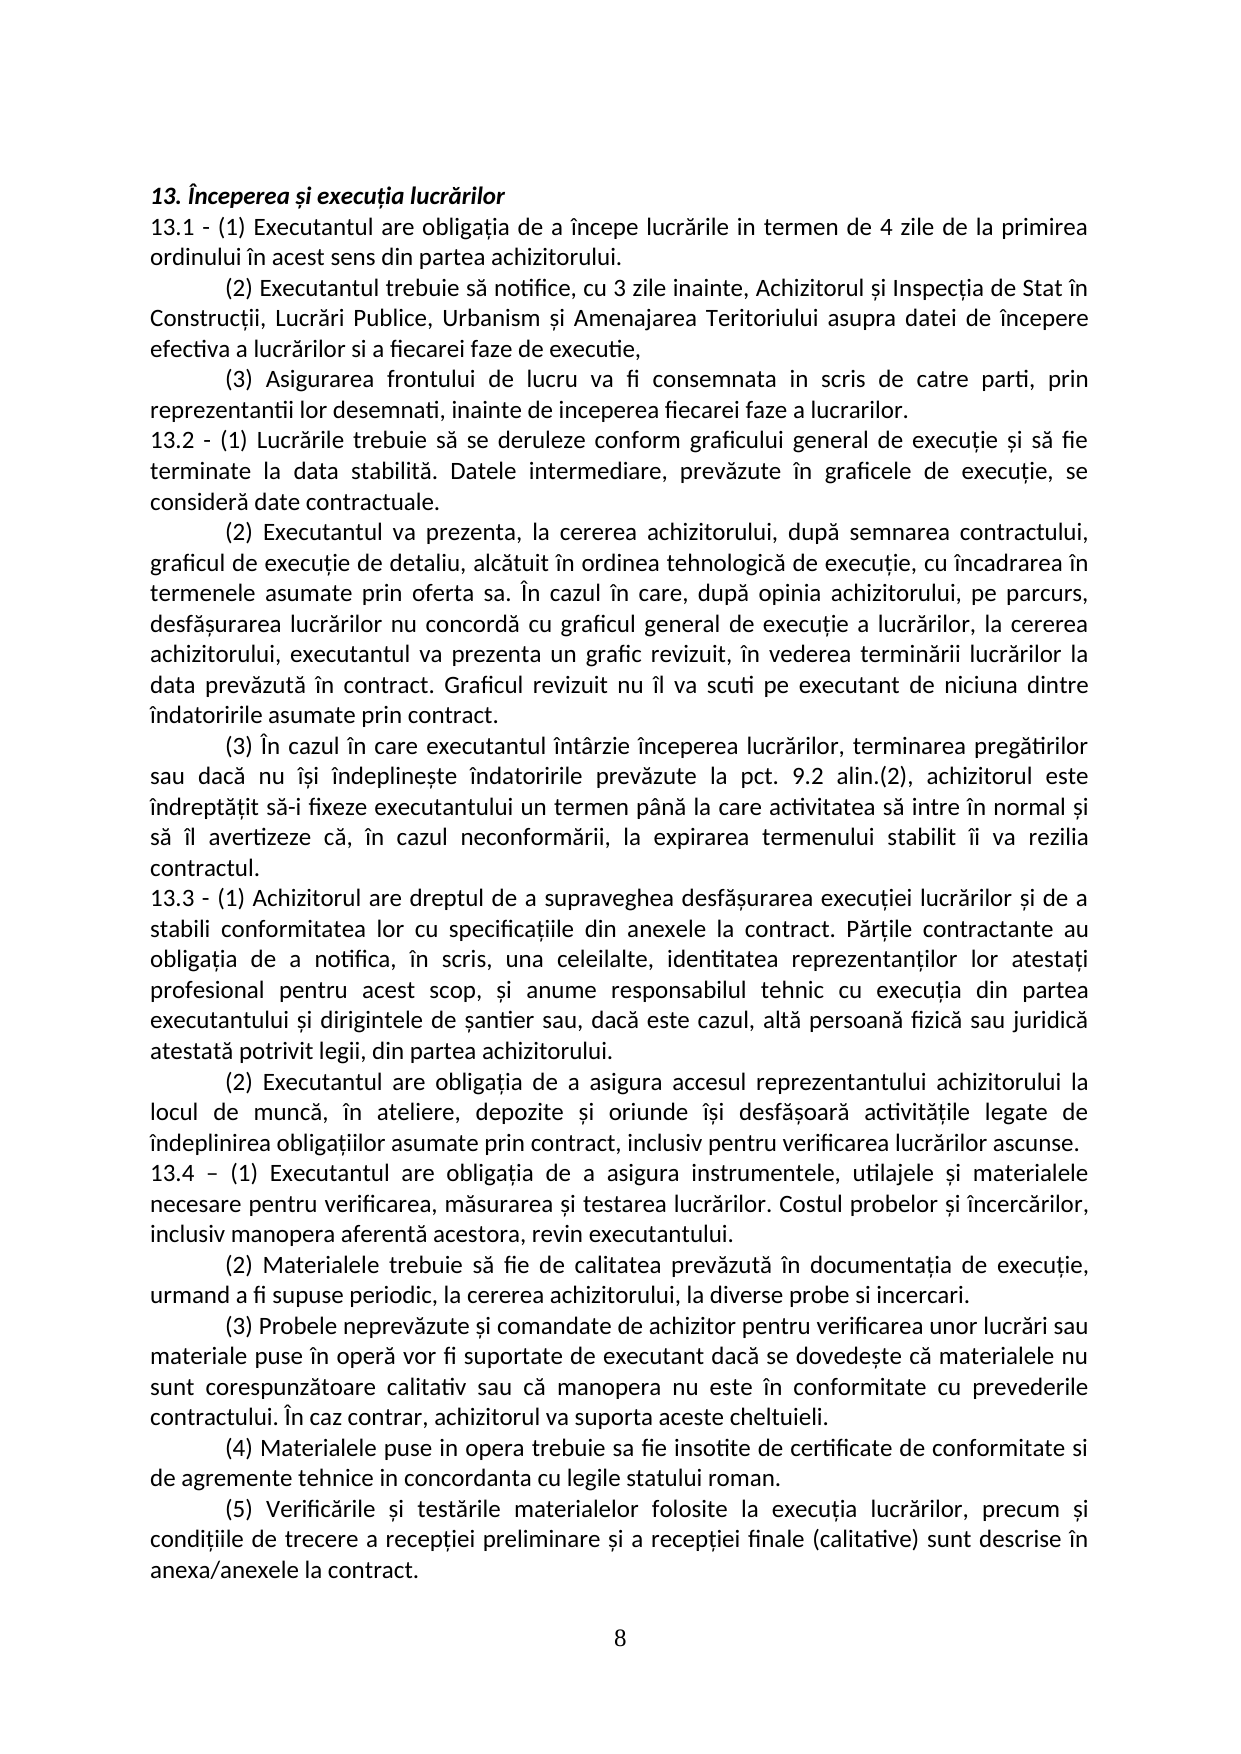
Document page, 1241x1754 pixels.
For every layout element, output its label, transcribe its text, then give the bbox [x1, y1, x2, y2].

text (3) Asigurarea frontului de lucru va fi consemnata in scris de catre parti, prin reprezentantii lor desemnati, inainte de inceperea fiecarei faze a lucrarilor. [150, 364, 1090, 425]
text (3) Probele neprevăzute şi comandate de achizitor pentru verificarea unor lucrări sau materiale puse în operă vor fi suportate de executant dacă se dovedeşte că materialele nu sunt corespunzătoare calitativ sau că manopera nu este în conformitate cu prevederile contractului. În caz contrar, achizitorul va suporta aceste cheltuieli. [150, 1310, 1090, 1432]
text 13.3 - (1) Achizitorul are dreptul de a supraveghea desfăşurarea execuţiei lucrărilor şi de a stabili conformitatea lor cu specificaţiile din anexele la contract. Părţile contractante au obligaţia de a notifica, în scris, una celeilalte, identitatea reprezentanţilor lor atestaţi profesional pentru acest scop, şi anume responsabilul tehnic cu execuţia din partea executantului şi dirigintele de şantier sau, dacă este cazul, altă persoană fizică sau juridică atestată potrivit legii, din partea achizitorului. [150, 882, 1090, 1066]
text (2) Executantul va prezenta, la cererea achizitorului, după semnarea contractului, graficul de execuţie de detaliu, alcătuit în ordinea tehnologică de execuţie, cu încadrarea în termenele asumate prin oferta sa. În cazul în care, după opinia achizitorului, pe parcurs, desfăşurarea lucrărilor nu concordă cu graficul general de execuţie a lucrărilor, la cererea achizitorului, executantul va prezenta un grafic revizuit, în vederea terminării lucrărilor la data prevăzută în contract. Graficul revizuit nu îl va scuti pe executant de niciuna dintre îndatoririle asumate prin contract. [150, 516, 1090, 730]
text 13.4 – (1) Executantul are obligaţia de a asigura instrumentele, utilajele şi materialele necesare pentru verificarea, măsurarea şi testarea lucrărilor. Costul probelor şi încercărilor, inclusiv manopera aferentă acestora, revin executantului. [150, 1157, 1090, 1249]
text (4) Materialele puse in opera trebuie sa fie insotite de certificate de conformitate si de agremente tehnice in concordanta cu legile statului roman. [150, 1432, 1090, 1493]
text 13. Începerea şi execuţia lucrărilor [150, 181, 1090, 211]
text 13.2 - (1) Lucrările trebuie să se deruleze conform graficului general de execuţie şi să fie terminate la data stabilită. Datele intermediare, prevăzute în graficele de execuţie, se consideră date contractuale. [150, 425, 1090, 516]
text (5) Verificările şi testările materialelor folosite la execuţia lucrărilor, precum şi condiţiile de trecere a recepţiei preliminare şi a recepţiei finale (calitative) sunt descrise în anexa/anexele la contract. [150, 1493, 1090, 1584]
text (3) În cazul în care executantul întârzie începerea lucrărilor, terminarea pregătirilor sau dacă nu îşi îndeplineşte îndatoririle prevăzute la pct. 9.2 alin.(2), achizitorul este îndreptăţit să-i fixeze executantului un termen până la care activitatea să intre în normal şi să îl avertizeze că, în cazul neconformării, la expirarea termenului stabilit îi va rezilia contractul. [150, 730, 1090, 882]
text 13.1 - (1) Executantul are obligaţia de a începe lucrările in termen de 4 zile de la primirea ordinului în acest sens din partea achizitorului. [150, 211, 1090, 272]
text (2) Materialele trebuie să fie de calitatea prevăzută în documentaţia de execuţie, urmand a fi supuse periodic, la cererea achizitorului, la diverse probe si incercari. [150, 1249, 1090, 1310]
text (2) Executantul trebuie să notifice, cu 3 zile inainte, Achizitorul şi Inspecţia de Stat în Construcţii, Lucrări Publice, Urbanism şi Amenajarea Teritoriului asupra datei de începere efectiva a lucrărilor si a fiecarei faze de executie, [150, 272, 1090, 364]
text (2) Executantul are obligaţia de a asigura accesul reprezentantului achizitorului la locul de muncă, în ateliere, depozite şi oriunde îşi desfăşoară activităţile legate de îndeplinirea obligaţiilor asumate prin contract, inclusiv pentru verificarea lucrărilor ascunse. [150, 1066, 1090, 1157]
